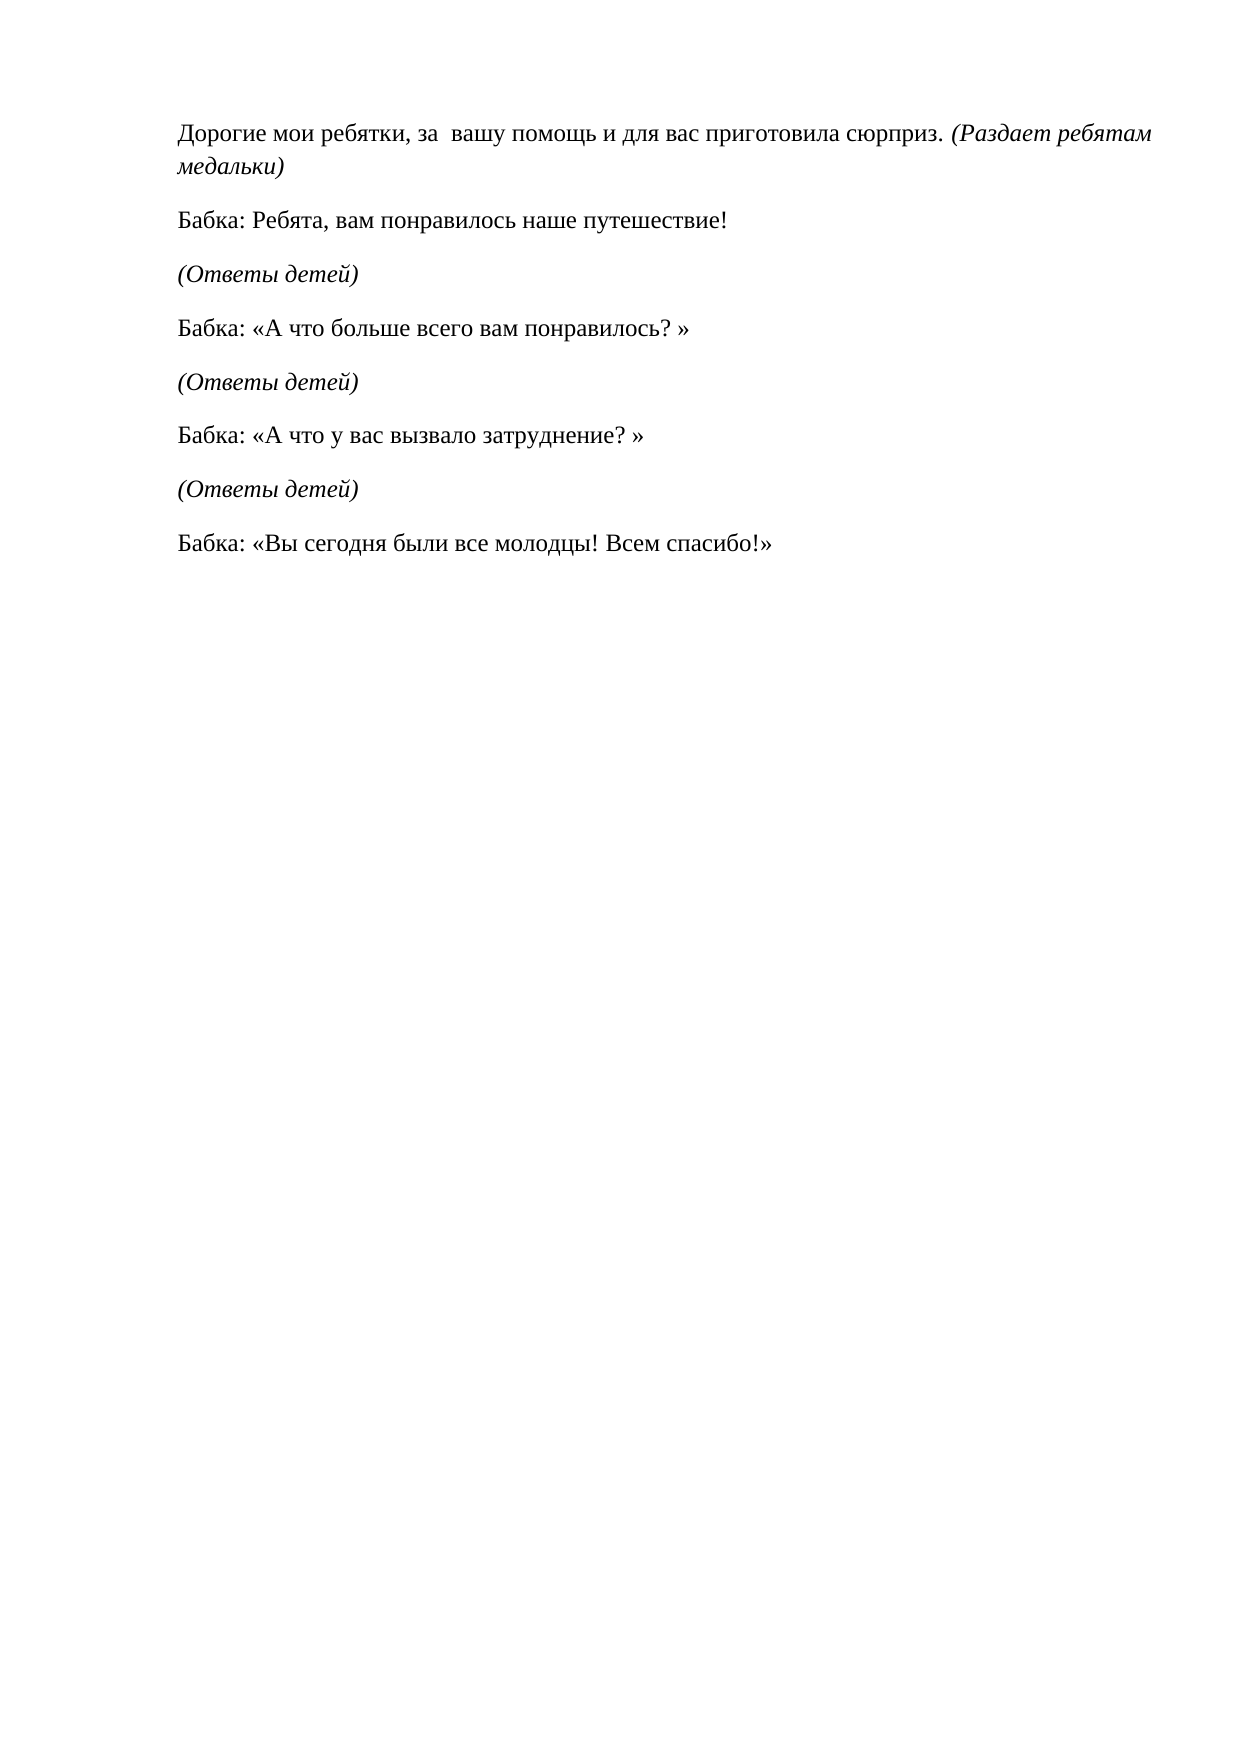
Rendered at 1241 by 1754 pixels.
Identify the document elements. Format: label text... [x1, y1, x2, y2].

text Бабка: «Вы сегодня были все молодцы! Всем спасибо!» [177, 528, 1152, 557]
text Бабка: «А что больше всего вам понравилось? » [177, 313, 1152, 341]
text Дорогие мои ребятки, за вашу помощь и для вас приготовила сюрприз. (Раздает ребятам медальки) [177, 118, 1152, 180]
text (Ответы детей) [177, 259, 1152, 288]
text Бабка: Ребята, вам понравилось наше путешествие! [177, 205, 1152, 234]
text Бабка: «А что у вас вызвало затруднение? » [177, 420, 1152, 449]
text (Ответы детей) [177, 474, 1152, 503]
text (Ответы детей) [177, 367, 1152, 395]
